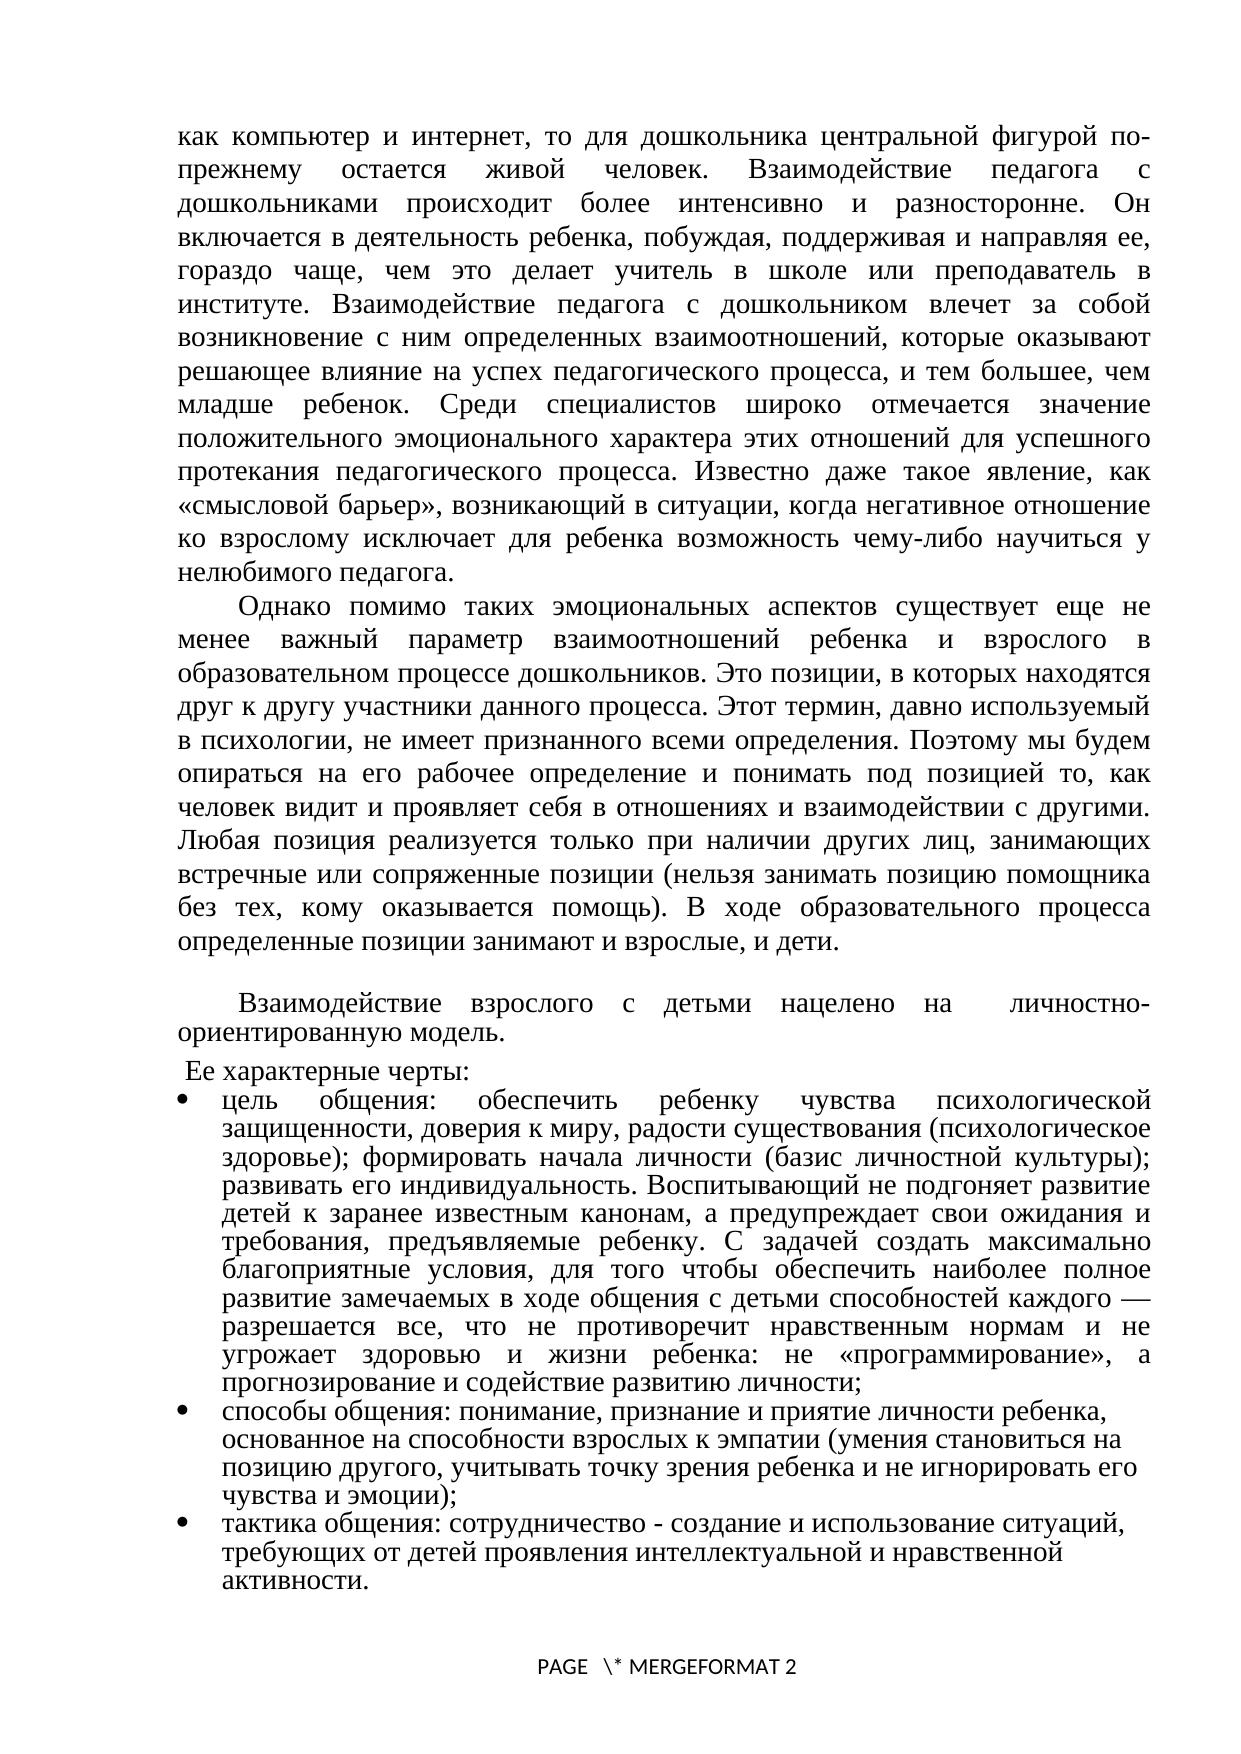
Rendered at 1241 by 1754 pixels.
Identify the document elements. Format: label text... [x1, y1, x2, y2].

text Взаимодействие взрослого с детьми нацелено на личностно-ориентированную модель. [177, 990, 1152, 1047]
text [177, 118, 1152, 588]
list тактика общения: сотрудничество - создание и использование ситуаций, требующих от детей проявления интеллектуальной и нравственной активности. [177, 1510, 1152, 1595]
list способы общения: понимание, признание и приятие личности ребенка, основанное на способности взрослых к эмпатии (умения становиться на позицию другого, учитывать точку зрения ребенка и не игнорировать его чувства и эмоции); [177, 1397, 1152, 1510]
list цель общения: обеспечить ребенку чувства психологической защищенности, доверия к миру, радости существования (психологическое здоровье); формировать начала личности (базис личностной культуры); развивать его индивидуальность. Воспитывающий не подгоняет развитие детей к заранее известным канонам, а предупреждает свои ожидания и требования, предъявляемые ребенку. С задачей создать максимально благоприятные условия, для того чтобы обеспечить наиболее полное развитие замечаемых в ходе общения с детьми способностей каждого — разрешается все, что не противоречит нравственным нормам и не угрожает здоровью и жизни ребенка: не «программирование», а прогнозирование и содействие развитию личности; [177, 1087, 1152, 1397]
text Ее характерные черты: [177, 1053, 1152, 1087]
text Однако помимо таких эмоциональных аспектов существует еще не менее важный параметр взаимоотношений ребенка и взрослого в образовательном процессе дошкольников. Это позиции, в которых находятся друг к другу участники данного процесса. Этот термин, давно используемый в психологии, не имеет признанного всеми определения. Поэтому мы будем опираться на его рабочее определение и понимать под позицией то, как человек видит и проявляет себя в отношениях и взаимодействии с другими. Любая позиция реализуется только при наличии других лиц, занимающих встречные или сопряженные позиции (нельзя занимать позицию помощника без тех, кому оказывается помощь). В ходе образовательного процесса определенные позиции занимают и взрослые, и дети. [177, 588, 1152, 957]
